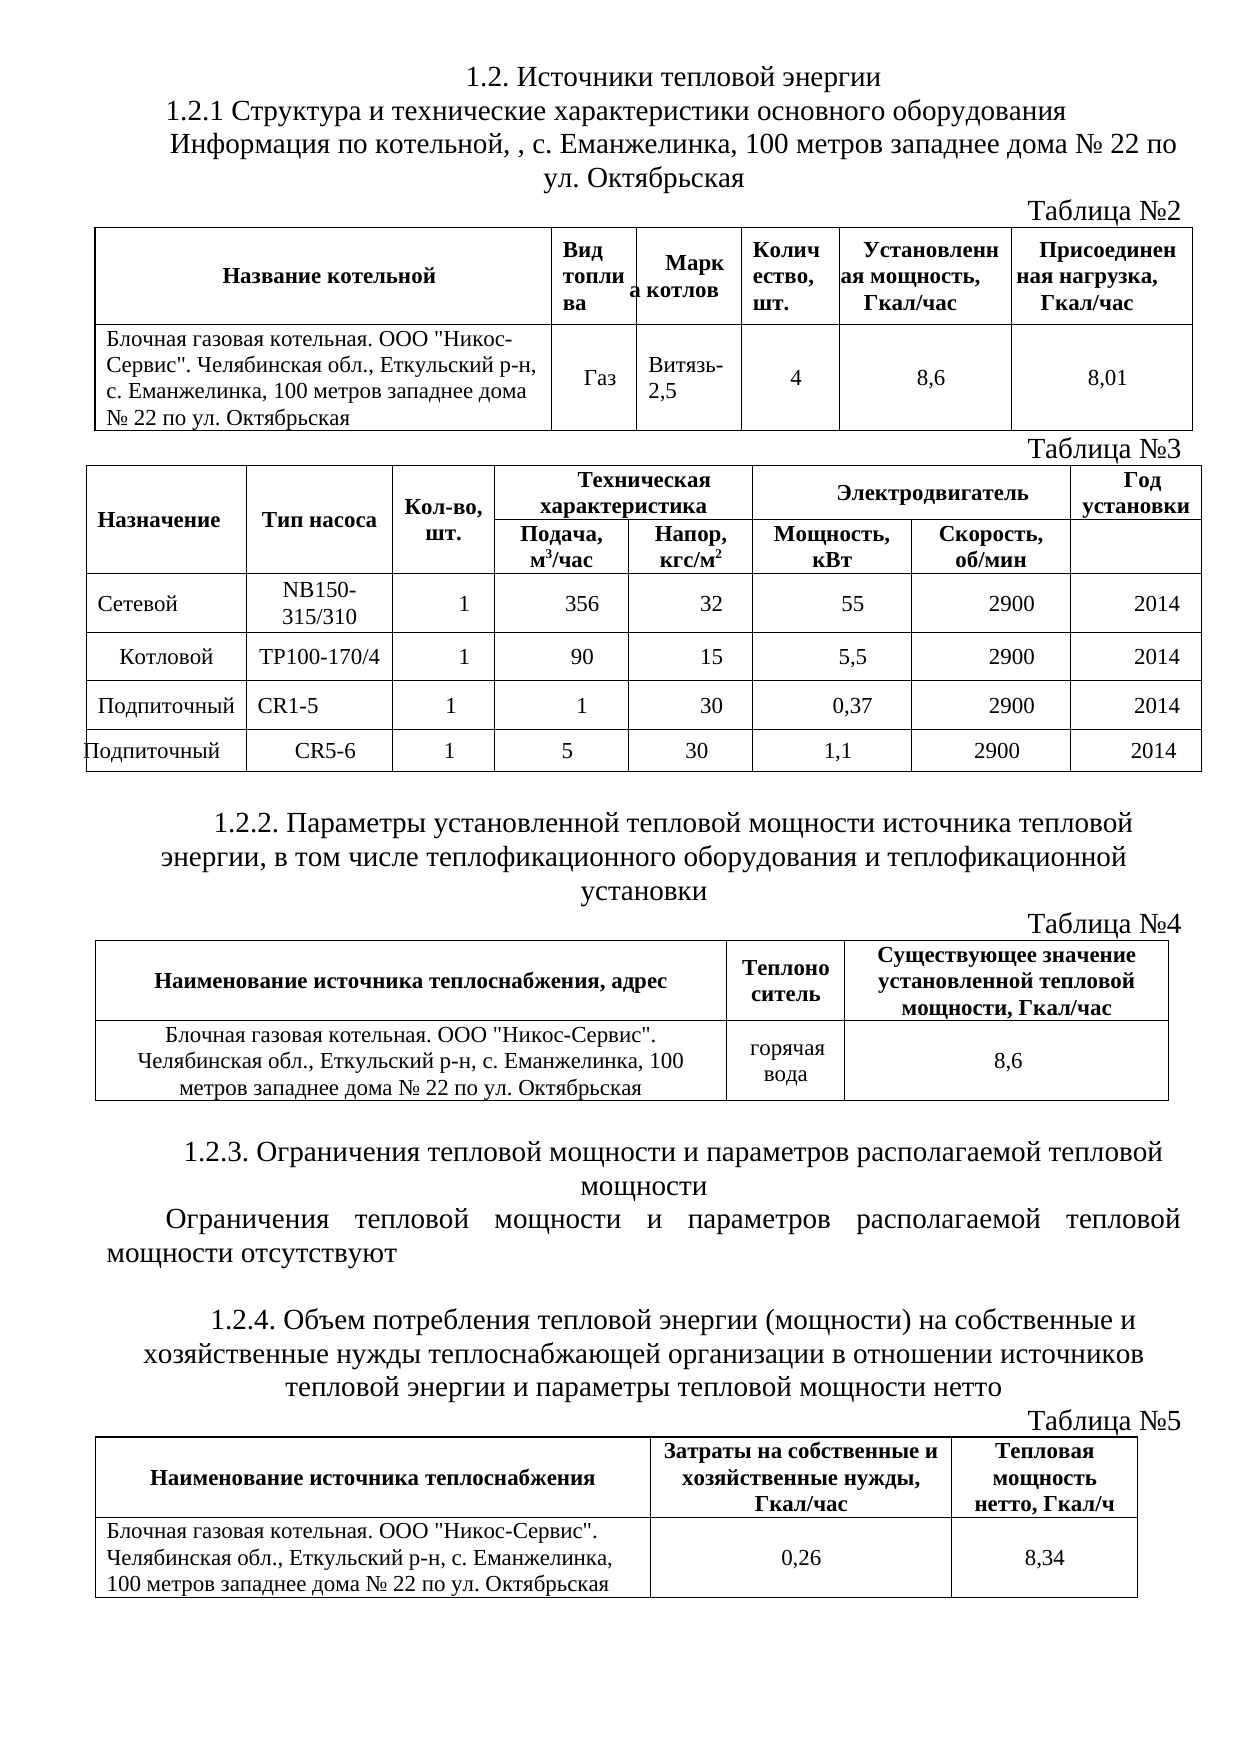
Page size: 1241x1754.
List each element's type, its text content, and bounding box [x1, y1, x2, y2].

table_cell 0,37 [753, 681, 911, 729]
table_cell Подпиточный [87, 730, 246, 771]
table_header Присоединенная нагрузка, Гкал/час [1012, 228, 1192, 324]
table_cell Блочная газовая котельная. ООО "Никос-Сервис". Челябинская обл., Еткульский р-н, с. Еманжелинка, 100 метров западнее дома № 22 по ул. Октябрьская [96, 325, 551, 430]
text 1.2.4. Объем потребления тепловой энергии (мощности) на собственные и хозяйственные нужды теплоснабжающей организации в отношении источников тепловой энергии и параметры тепловой мощности нетто [106, 1302, 1181, 1403]
table_header Марка котлов [637, 228, 741, 324]
table_cell CR1-5 [247, 681, 392, 729]
table_cell 2900 [912, 730, 1070, 771]
table_cell Напор, кгс/м2 [629, 520, 752, 573]
table_cell 2014 [1071, 633, 1201, 680]
table_header Вид топлива [552, 228, 636, 324]
table_cell 2014 [1071, 681, 1201, 729]
table_cell Газ [552, 325, 636, 430]
table_cell 1 [393, 730, 494, 771]
table_cell 90 [495, 633, 628, 680]
table_cell 1 [495, 681, 628, 729]
table_header Название котельной [96, 228, 551, 324]
text Таблица №2 [106, 193, 1181, 227]
table_cell 8,34 [952, 1518, 1137, 1597]
table_cell 0,26 [651, 1518, 951, 1597]
table_header Наименование источника теплоснабжения, адрес [96, 941, 726, 1020]
table_cell 8,01 [1012, 325, 1192, 430]
table_header Существующее значение установленной тепловой мощности, Гкал/час [845, 941, 1168, 1020]
table_cell Подача, м3/час [495, 520, 628, 573]
table_cell Скорость, об/мин [912, 520, 1070, 573]
text Ограничения тепловой мощности и параметров располагаемой тепловой мощности отсутствуют [106, 1202, 1181, 1269]
table_header Затраты на собственные и хозяйственные нужды, Гкал/час [651, 1438, 951, 1517]
table_cell Сетевой [87, 574, 246, 632]
table_cell 1 [393, 574, 494, 632]
table_header Тепловая мощность нетто, Гкал/ч [952, 1438, 1137, 1517]
table_cell Витязь-2,5 [637, 325, 741, 430]
table_cell NB150-315/310 [247, 574, 392, 632]
text 1.2.3. Ограничения тепловой мощности и параметров располагаемой тепловой мощности [106, 1134, 1181, 1202]
table_header Количество, шт. [742, 228, 839, 324]
table_cell Подпиточный [87, 681, 246, 729]
table_cell 1,1 [753, 730, 911, 771]
table_cell 2900 [912, 574, 1070, 632]
table_header Год установки [1071, 466, 1201, 519]
table_header Наименование источника теплоснабжения [96, 1438, 650, 1517]
table_cell 2014 [1071, 730, 1201, 771]
table_cell 32 [629, 574, 752, 632]
text Информация по котельной, , с. Еманжелинка, 100 метров западнее дома № 22 по ул. Октябрьская [106, 126, 1181, 193]
table_header Теплоноситель [727, 941, 844, 1020]
table_cell 8,6 [845, 1021, 1168, 1100]
table_cell 55 [753, 574, 911, 632]
table_cell Блочная газовая котельная. ООО "Никос-Сервис". Челябинская обл., Еткульский р-н, с. Еманжелинка, 100 метров западнее дома № 22 по ул. Октябрьская [96, 1021, 726, 1100]
text Таблица №4 [106, 906, 1181, 940]
table_cell Блочная газовая котельная. ООО "Никос-Сервис". Челябинская обл., Еткульский р-н, с. Еманжелинка, 100 метров западнее дома № 22 по ул. Октябрьская [96, 1518, 650, 1597]
table_header Техническая характеристика [495, 466, 752, 519]
table_header Установленная мощность, Гкал/час [840, 228, 1011, 324]
table_header Назначение [87, 466, 246, 573]
table_cell 15 [629, 633, 752, 680]
table_cell 8,6 [840, 325, 1011, 430]
table_cell горячая вода [727, 1021, 844, 1100]
table_cell [1071, 520, 1201, 573]
table_cell 4 [742, 325, 839, 430]
table_cell 2014 [1071, 574, 1201, 632]
table_cell 1 [393, 681, 494, 729]
text Таблица №3 [106, 431, 1181, 465]
text 1.2.1 Структура и технические характеристики основного оборудования [106, 93, 1181, 126]
text 1.2. Источники тепловой энергии [106, 59, 1181, 93]
text Таблица №5 [106, 1403, 1181, 1436]
table_cell 2900 [912, 681, 1070, 729]
table_header Тип насоса [247, 466, 392, 573]
table_cell CR5-6 [247, 730, 392, 771]
table_cell Мощность, кВт [753, 520, 911, 573]
table_cell 2900 [912, 633, 1070, 680]
table_cell ТР100-170/4 [247, 633, 392, 680]
table_cell 5 [495, 730, 628, 771]
table_cell Котловой [87, 633, 246, 680]
table_cell 5,5 [753, 633, 911, 680]
table_cell 30 [629, 730, 752, 771]
text 1.2.2. Параметры установленной тепловой мощности источника тепловой энергии, в том числе теплофикационного оборудования и теплофикационной установки [106, 806, 1181, 906]
table_cell 1 [393, 633, 494, 680]
table_cell 356 [495, 574, 628, 632]
table_header Электродвигатель [753, 466, 1070, 519]
table_header Кол-во, шт. [393, 466, 494, 573]
table_cell 30 [629, 681, 752, 729]
